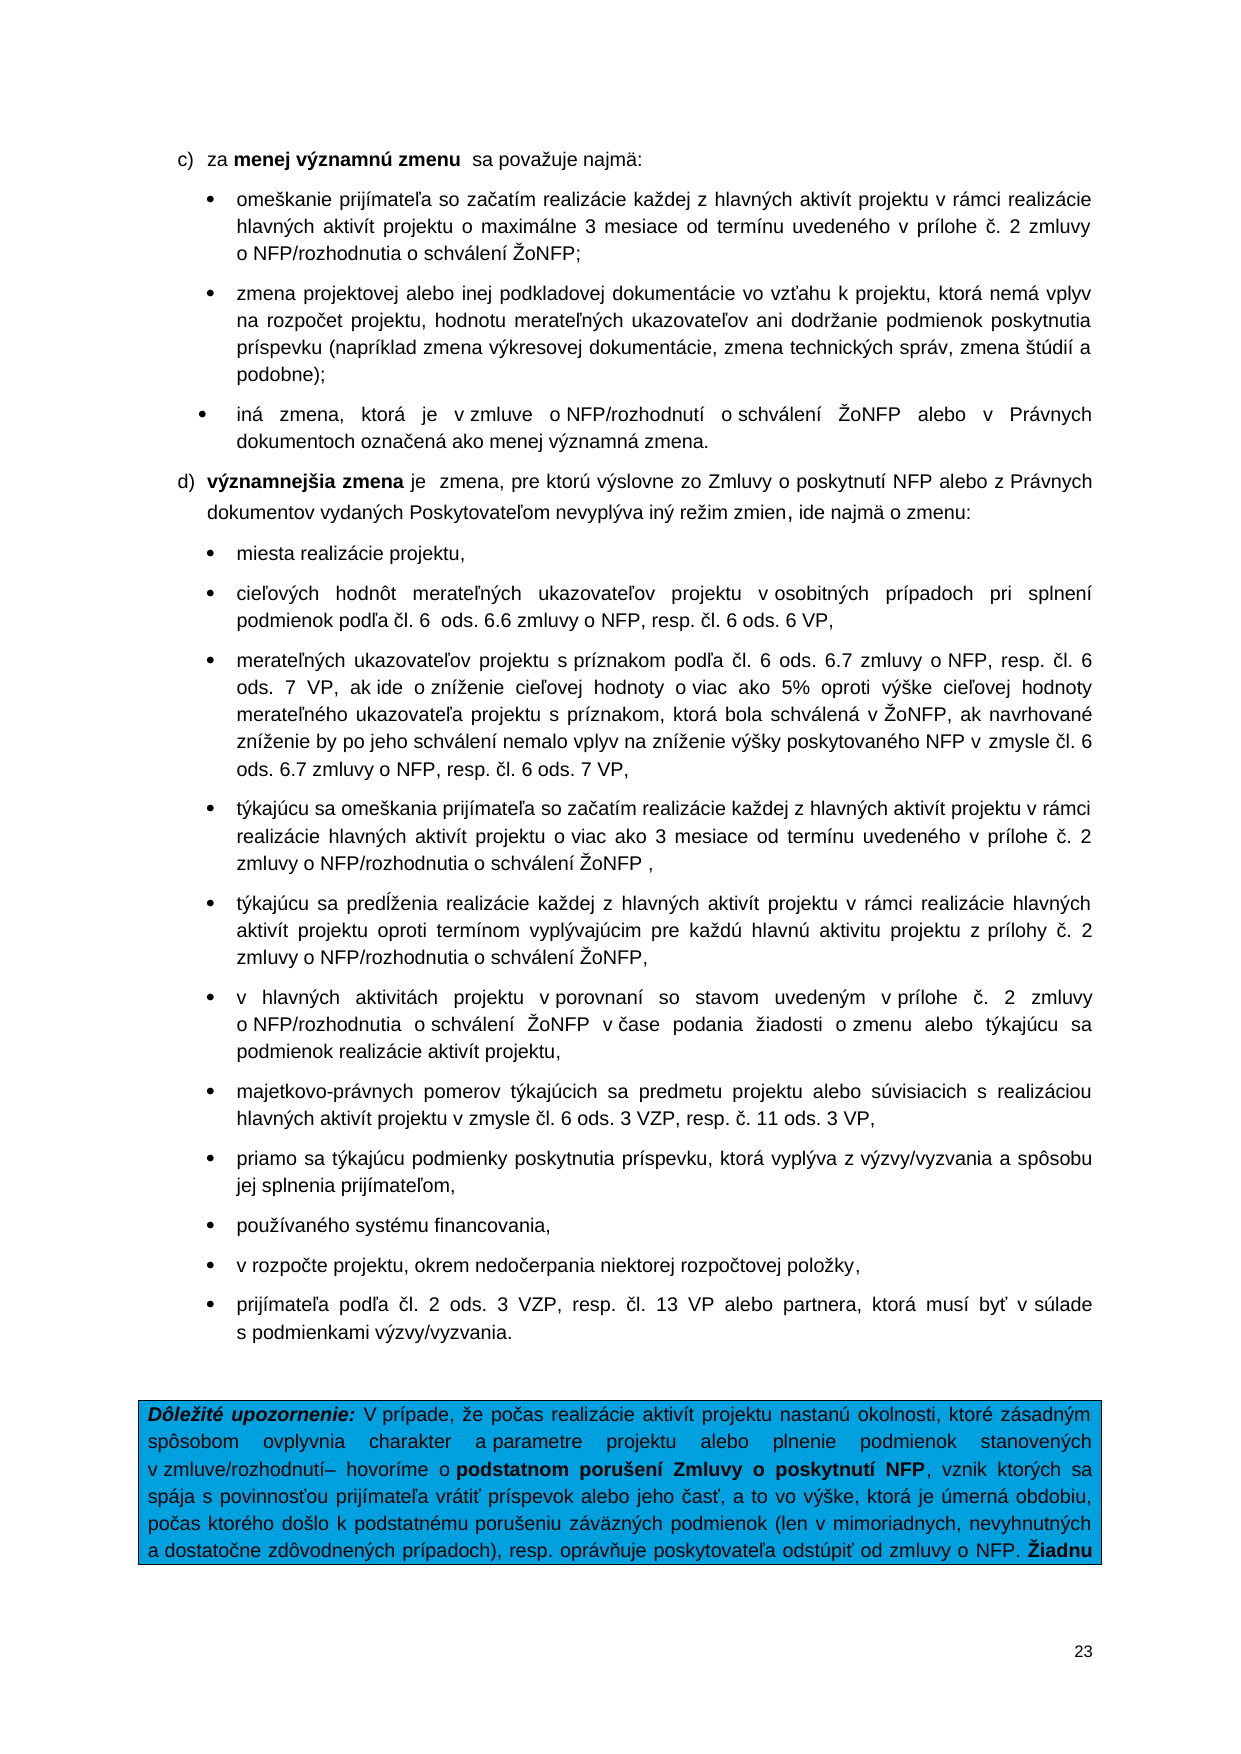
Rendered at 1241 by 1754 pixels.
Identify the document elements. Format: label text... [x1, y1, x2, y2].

list používaného systému financovania, [207, 1214, 1092, 1236]
list majetkovo-právnych pomerov týkajúcich sa predmetu projektu alebo súvisiacich s realizáciou hlavných aktivít projektu v zmysle čl. 6 ods. 3 VZP, resp. č. 11 ods. 3 VP, [207, 1080, 1092, 1130]
list iná zmena, ktorá je v zmluve o NFP/rozhodnutí o schválení ŽoNFP alebo v Právnych dokumentoch označená ako menej významná zmena. [199, 403, 1092, 453]
list miesta realizácie projektu, [207, 542, 1092, 565]
text zmena projektovej alebo inej podkladovej dokumentácie vo vzťahu k projektu, ktorá nemá vplyv na rozpočet projektu, hodnotu merateľných ukazovateľov ani dodržanie podmienok poskytnutia príspevku (napríklad zmena výkresovej dokumentácie, zmena technických správ, zmena štúdií a podobne); [207, 282, 1092, 386]
list merateľných ukazovateľov projektu s príznakom podľa čl. 6 ods. 6.7 zmluvy o NFP, resp. čl. 6 ods. 7 VP, ak ide o zníženie cieľovej hodnoty o viac ako 5% oproti výške cieľovej hodnoty merateľného ukazovateľa projektu s príznakom, ktorá bola schválená v ŽoNFP, ak navrhované zníženie by po jeho schválení nemalo vplyv na zníženie výšky poskytovaného NFP v zmysle čl. 6 ods. 6.7 zmluvy o NFP, resp. čl. 6 ods. 7 VP, [207, 649, 1092, 780]
list za menej významnú zmenu sa považuje najmä: [177, 148, 1092, 170]
list v hlavných aktivitách projektu v porovnaní so stavom uvedeným v prílohe č. 2 zmluvy o NFP/rozhodnutia o schválení ŽoNFP v čase podania žiadosti o zmenu alebo týkajúcu sa podmienok realizácie aktivít projektu, [207, 986, 1092, 1063]
list cieľových hodnôt merateľných ukazovateľov projektu v osobitných prípadoch pri splnení podmienok podľa čl. 6 ods. 6.6 zmluvy o NFP, resp. čl. 6 ods. 6 VP, [207, 582, 1092, 632]
list v rozpočte projektu, okrem nedočerpania niektorej rozpočtovej položky, [207, 1253, 1092, 1276]
list významnejšia zmena je zmena, pre ktorú výslovne zo Zmluvy o poskytnutí NFP alebo z Právnych dokumentov vydaných Poskytovateľom nevyplýva iný režim zmien, ide najmä o zmenu: [177, 470, 1092, 524]
list týkajúcu sa predĺženia realizácie každej z hlavných aktivít projektu v rámci realizácie hlavných aktivít projektu oproti termínom vyplývajúcim pre každú hlavnú aktivitu projektu z prílohy č. 2 zmluvy o NFP/rozhodnutia o schválení ŽoNFP, [207, 891, 1092, 968]
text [139, 1401, 1101, 1564]
list priamo sa týkajúcu podmienky poskytnutia príspevku, ktorá vyplýva z výzvy/vyzvania a spôsobu jej splnenia prijímateľom, [207, 1147, 1092, 1197]
text omeškanie prijímateľa so začatím realizácie každej z hlavných aktivít projektu v rámci realizácie hlavných aktivít projektu o maximálne 3 mesiace od termínu uvedeného v prílohe č. 2 zmluvy o NFP/rozhodnutia o schválení ŽoNFP; [207, 187, 1092, 264]
list prijímateľa podľa čl. 2 ods. 3 VZP, resp. čl. 13 VP alebo partnera, ktorá musí byť v súlade s podmienkami výzvy/vyzvania. [207, 1293, 1092, 1343]
list týkajúcu sa omeškania prijímateľa so začatím realizácie každej z hlavných aktivít projektu v rámci realizácie hlavných aktivít projektu o viac ako 3 mesiace od termínu uvedeného v prílohe č. 2 zmluvy o NFP/rozhodnutia o schválení ŽoNFP , [207, 797, 1092, 874]
